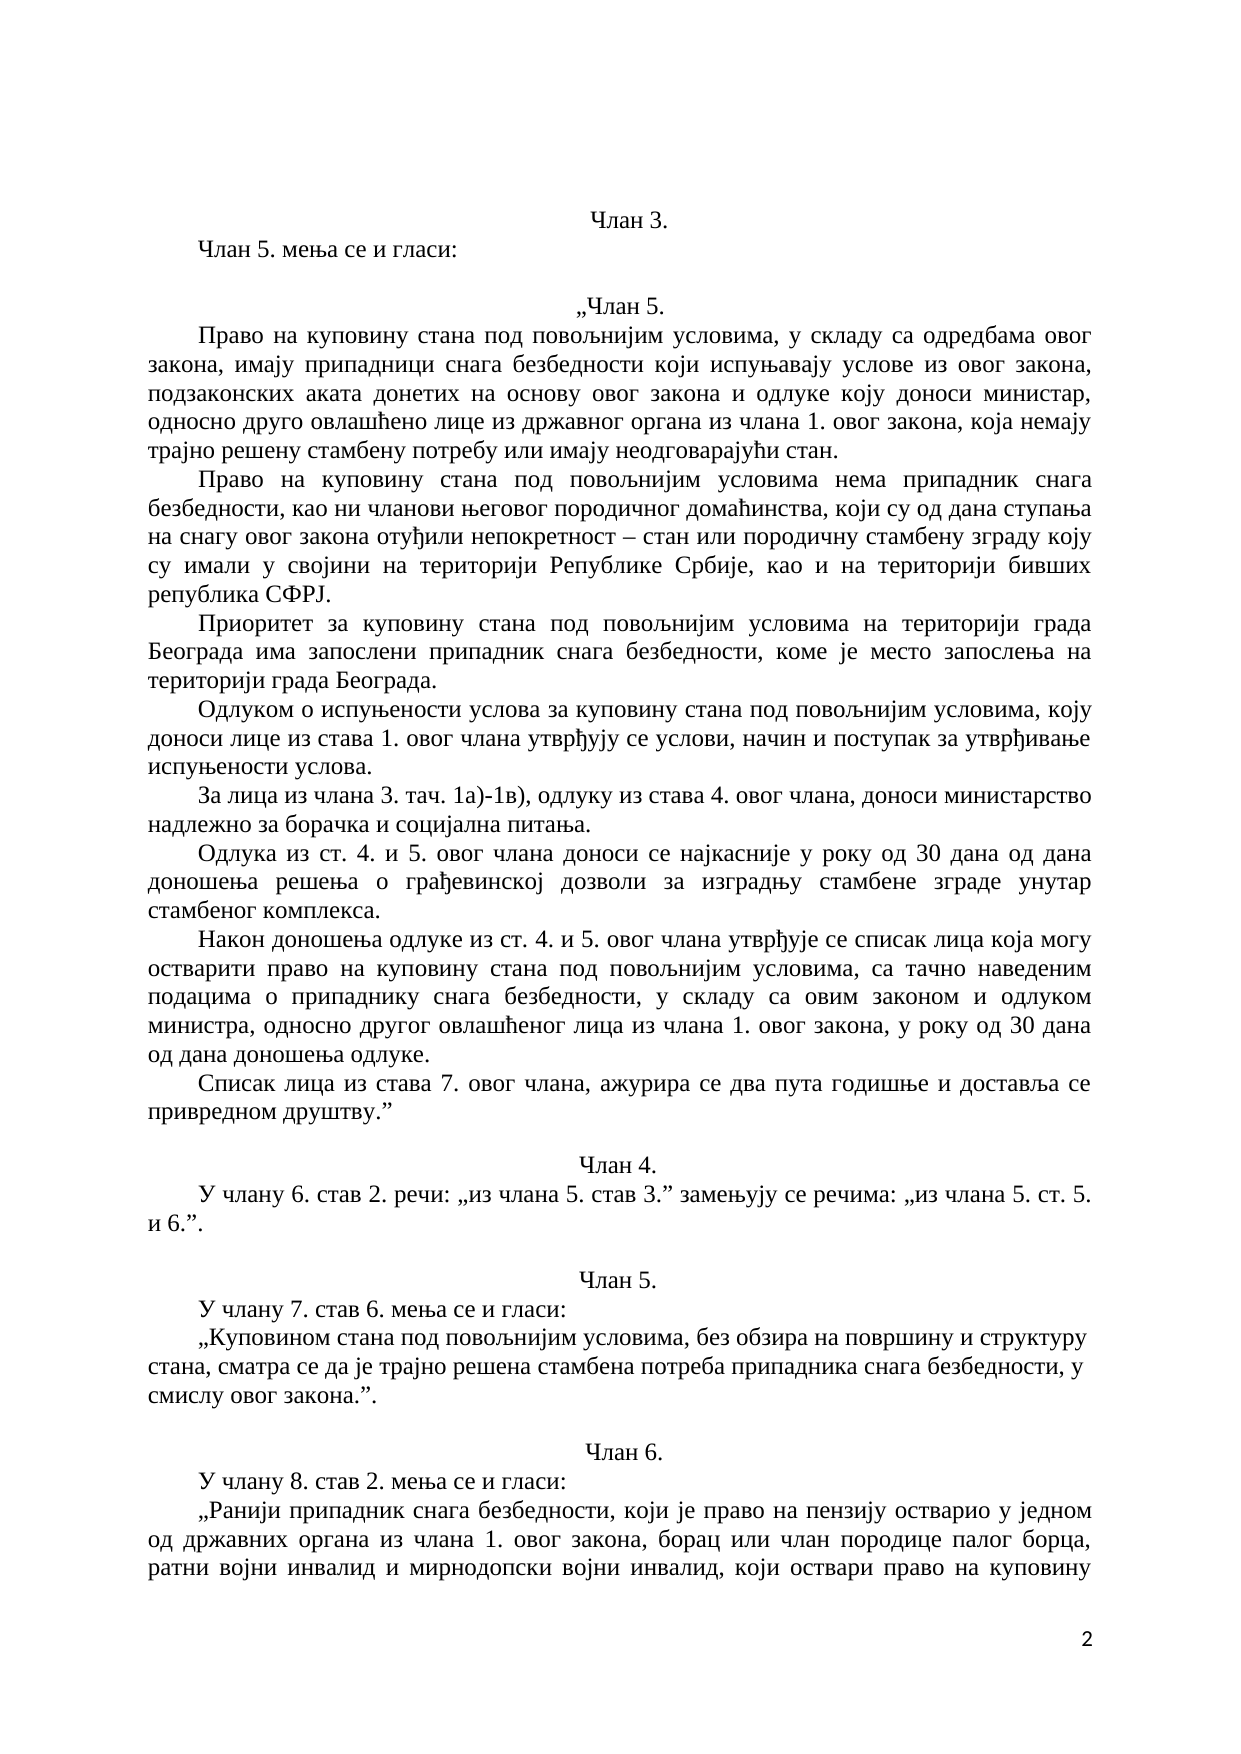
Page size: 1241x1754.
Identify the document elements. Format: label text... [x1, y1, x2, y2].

text За лица из члана 3. тач. 1а)-1в), одлуку из става 4. овог члана, доноси министарство надлежно за борачка и социјална питања. [148, 780, 1093, 838]
text Приоритет за куповину стана под повољнијим условима на територији града Београда има запослени припадник снага безбедности, коме је место запослења на територији града Београда. [148, 608, 1093, 694]
text У члану 7. став 6. мења се и гласи: [148, 1294, 1093, 1322]
text Право на куповину стана под повољнијим условима нема припадник снага безбедности, као ни чланови његовог породичног домаћинства, који су од дана ступања на снагу овог закона отуђили непокретност – стан или породичну стамбену зграду коју су имали у својини на територији Републике Србије, као и на територији бивших република СФРЈ. [148, 464, 1093, 608]
text Након доношења одлуке из ст. 4. и 5. овог члана утврђује се списак лица која могу остварити право на куповину стана под повољнијим условима, са тачно наведеним подацима о припаднику снага безбедности, у складу са овим законом и одлуком министра, односно другог овлашћеног лица из члана 1. овог закона, у року од 30 дана од дана доношења одлуке. [148, 924, 1093, 1068]
text Члан 6. [148, 1437, 1093, 1466]
text Право на куповину стана под повољнијим условима, у складу са одредбама овог закона, имају припадници снага безбедности који испуњавају услове из овог закона, подзаконских аката донетих на основу овог закона и одлуке коју доноси министар, односно друго овлашћено лице из државног органа из члана 1. овог закона, која немају трајно решену стамбену потребу или имају неодговарајући стан. [148, 320, 1093, 464]
text Члан 5. мења се и гласи: [148, 234, 1093, 263]
text Одлука из ст. 4. и 5. овог члана доноси се најкасније у року од 30 дана од дана доношења решења о грађевинској дозволи за изградњу стамбене зграде унутар стамбеног комплекса. [148, 838, 1093, 924]
text „Члан 5. [148, 291, 1093, 320]
text Члан 4. [148, 1151, 1093, 1179]
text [148, 1495, 1093, 1581]
text У члану 8. став 2. мења се и гласи: [148, 1466, 1093, 1495]
text „Куповином стана под повољнијим условима, без обзира на површину и структуру стана, сматра се да је трајно решена стамбена потреба припадника снага безбедности, у смислу овог закона.”. [148, 1322, 1093, 1409]
text Списак лица из става 7. овог члана, ажурира се два пута годишње и доставља се привредном друштву.” [148, 1068, 1093, 1125]
text У члану 6. став 2. речи: „из члана 5. став 3.” замењују се речима: „из члана 5. ст. 5. и 6.”. [148, 1179, 1093, 1237]
text Члан 3. [148, 205, 1093, 234]
text Члан 5. [148, 1265, 1093, 1294]
text Одлуком о испуњености услова за куповину стана под повољнијим условима, коју доноси лице из става 1. овог члана утврђују се услови, начин и поступак за утврђивање испуњености услова. [148, 694, 1093, 780]
